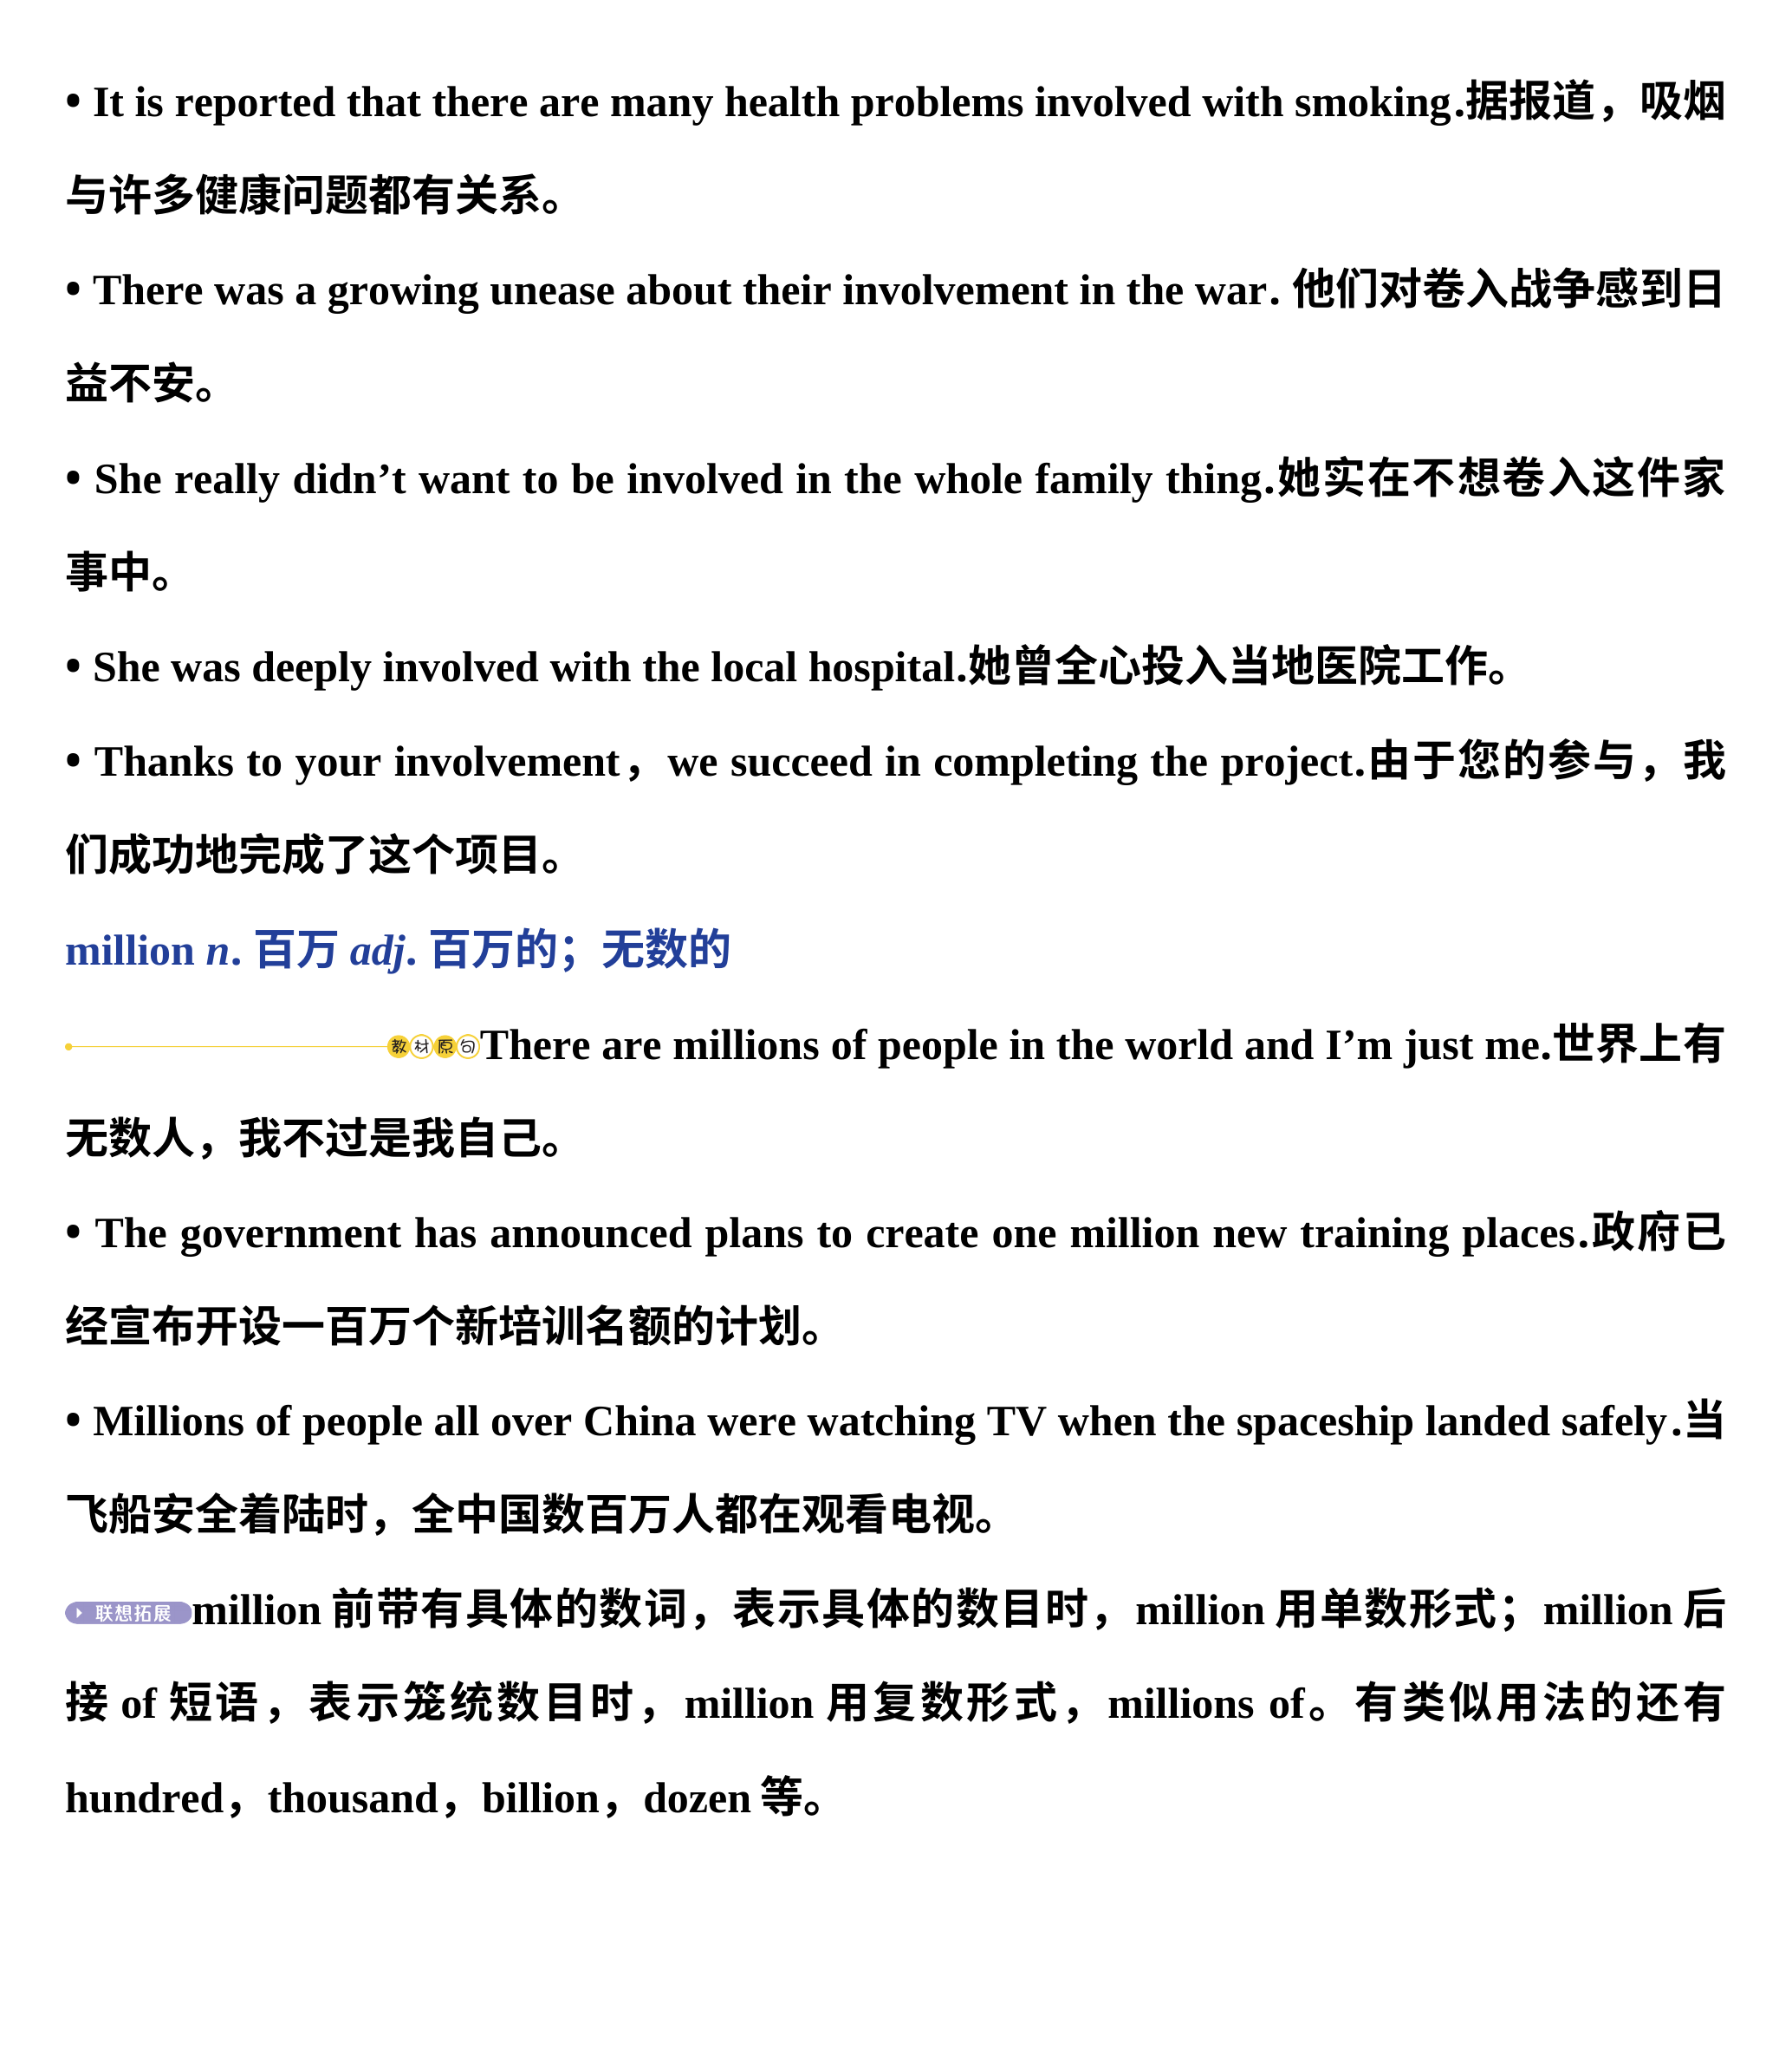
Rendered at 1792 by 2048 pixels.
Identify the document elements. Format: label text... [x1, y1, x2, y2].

text million前带有具体的数词，表示具体的数目时，million用单数形式；million后接of短语，表示笼统数目时，million用复数形式，millions of。有类似用法的还有hundred，thousand，billion，dozen等。 [65, 1574, 1726, 1825]
picture [65, 1602, 192, 1625]
text • There was a growing unease about their involvement in the war. 他们对卷入战争感到日益不安。 [65, 255, 1726, 412]
picture [65, 1034, 480, 1059]
text • The government has announced plans to create one million new training places.政府已经宣布开设一百万个新培训名额的计划。 [65, 1197, 1726, 1355]
text • She really didn’t want to be involved in the whole family thing.她实在不想卷入这件家事中。 [65, 443, 1726, 600]
text • Millions of people all over China were watching TV when the spaceship landed safely.当飞船安全着陆时，全中国数百万人都在观看电视。 [65, 1386, 1726, 1543]
text million n. 百万 adj. 百万的；无数的 [65, 914, 1726, 978]
text • Thanks to your involvement，we succeed in completing the project.由于您的参与，我们成功地完成了这个项目。 [65, 726, 1726, 883]
text • She was deeply involved with the local hospital.她曾全心投入当地医院工作。 [65, 631, 1726, 694]
text There are millions of people in the world and I’m just me.世界上有无数人，我不过是我自己。 [65, 1009, 1726, 1166]
text • It is reported that there are many health problems involved with smoking.据报道，吸烟与许多健康问题都有关系。 [65, 66, 1726, 224]
